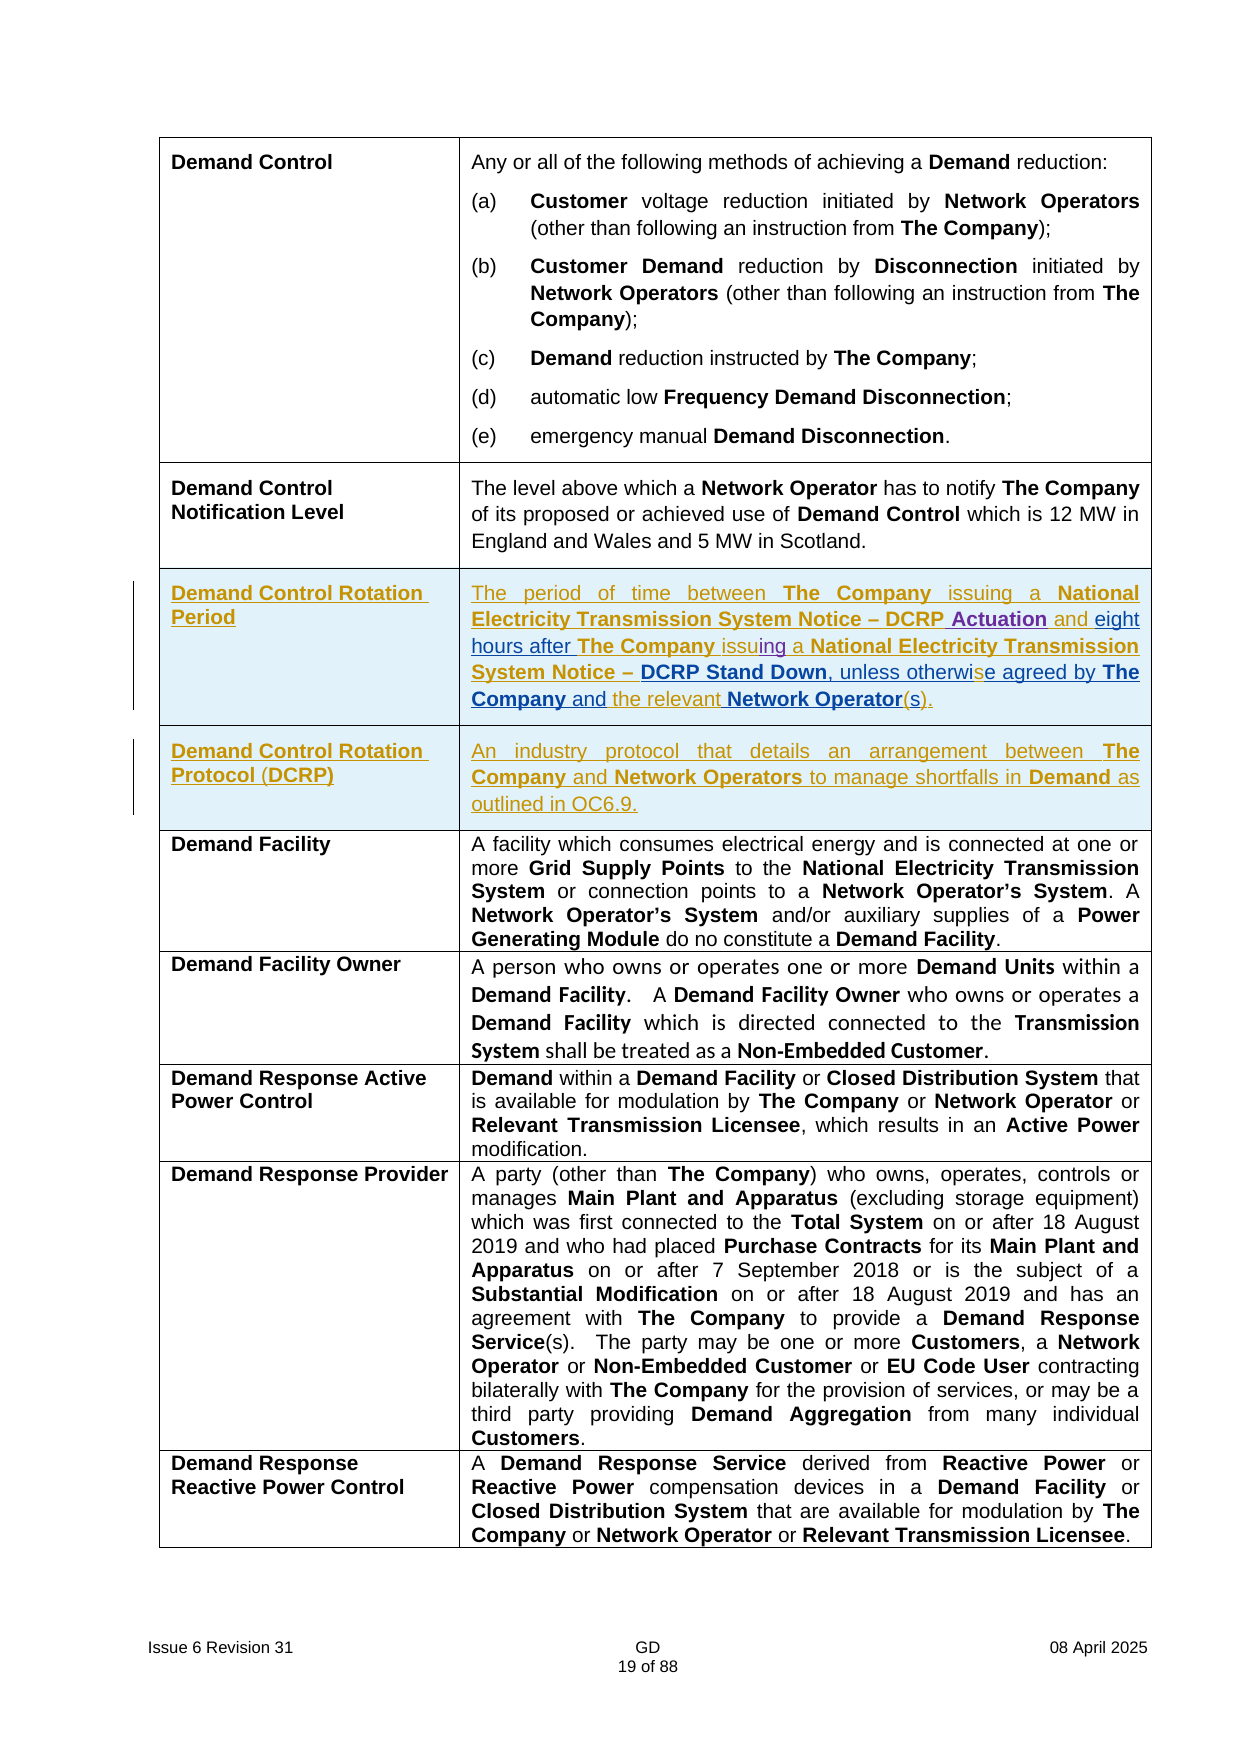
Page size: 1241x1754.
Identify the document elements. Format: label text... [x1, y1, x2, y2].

table_cell A person who owns or operates one or more Demand Units within a Demand Facility. A Demand Facility Owner who owns or operates a Demand Facility which is directed connected to the Transmission System shall be treated as a Non-Embedded Customer. [460, 952, 1151, 1064]
table_cell Demand Control [160, 138, 459, 462]
table_cell A party (other than The Company) who owns, operates, controls or manages Main Plant and Apparatus (excluding storage equipment) which was first connected to the Total System on or after 18 August 2019 and who had placed Purchase Contracts for its Main Plant and Apparatus on or after 7 September 2018 or is the subject of a Substantial Modification on or after 18 August 2019 and has an agreement with The Company to provide a Demand Response Service(s). The party may be one or more Customers, a Network Operator or Non-Embedded Customer or EU Code User contracting bilaterally with The Company for the provision of services, or may be a third party providing Demand Aggregation from many individual Customers. [460, 1162, 1151, 1450]
table_cell Demand Facility [160, 831, 459, 951]
table_cell The level above which a Network Operator has to notify The Company of its proposed or achieved use of Demand Control which is 12 MW in England and Wales and 5 MW in Scotland. [460, 463, 1151, 567]
table_cell Demand Facility Owner [160, 952, 459, 1064]
table_cell Any or all of the following methods of achieving a Demand reduction: (a) Customer voltage reduction initiated by Network Operators (other than following an instruction from The Company); (b) Customer Demand reduction by Disconnection initiated by Network Operators (other than following an instruction from The Company); (c) Demand reduction instructed by The Company; (d) automatic low Frequency Demand Disconnection; (e) emergency manual Demand Disconnection. [460, 138, 1151, 462]
table_cell A Demand Response Service derived from Reactive Power or Reactive Power compensation devices in a Demand Facility or Closed Distribution System that are available for modulation by The Company or Network Operator or Relevant Transmission Licensee. [460, 1451, 1151, 1547]
table_cell Demand Response Provider [160, 1162, 459, 1450]
table_cell A facility which consumes electrical energy and is connected at one or more Grid Supply Points to the National Electricity Transmission System or connection points to a Network Operator’s System. A Network Operator’s System and/or auxiliary supplies of a Power Generating Module do no constitute a Demand Facility. [460, 831, 1151, 951]
table_cell Demand within a Demand Facility or Closed Distribution System that is available for modulation by The Company or Network Operator or Relevant Transmission Licensee, which results in an Active Power modification. [460, 1065, 1151, 1161]
table_cell Demand Response Reactive Power Control [160, 1451, 459, 1547]
table_cell Demand Response Active Power Control [160, 1065, 459, 1161]
table_cell Demand Control Notification Level [160, 463, 459, 567]
